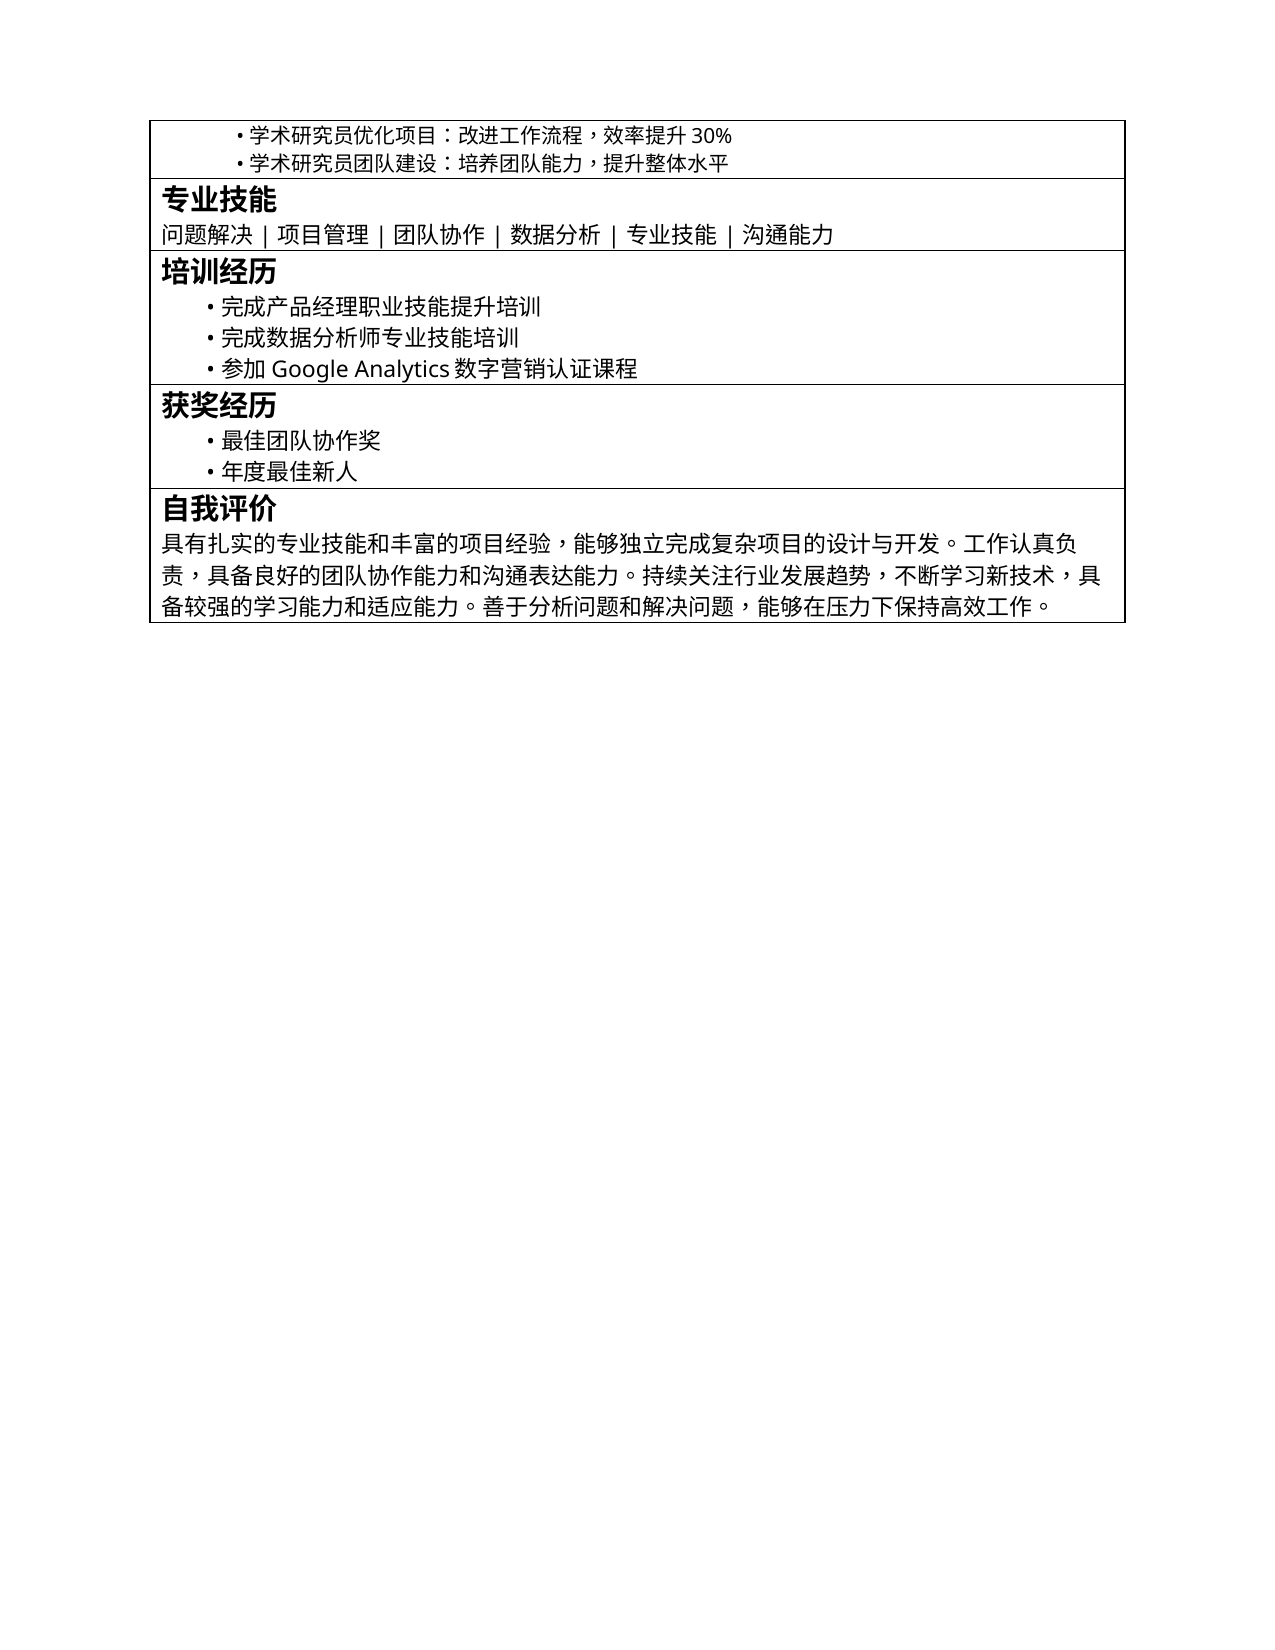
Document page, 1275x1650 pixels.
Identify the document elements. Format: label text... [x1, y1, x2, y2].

table_cell 自我评价 具有扎实的专业技能和丰富的项目经验，能够独立完成复杂项目的设计与开发。工作认真负责，具备良好的团队协作能力和沟通表达能力。持续关注行业发展趋势，不断学习新技术，具备较强的学习能力和适应能力。善于分析问题和解决问题，能够在压力下保持高效工作。 [151, 489, 1124, 622]
table_cell 获奖经历 • 最佳团队协作奖 • 年度最佳新人 [151, 385, 1124, 488]
table_cell 专业技能 问题解决 | 项目管理 | 团队协作 | 数据分析 | 专业技能 | 沟通能力 [151, 179, 1124, 250]
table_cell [151, 121, 1124, 178]
table_cell 培训经历 • 完成产品经理职业技能提升培训 • 完成数据分析师专业技能培训 • 参加Google Analytics数字营销认证课程 [151, 251, 1124, 384]
